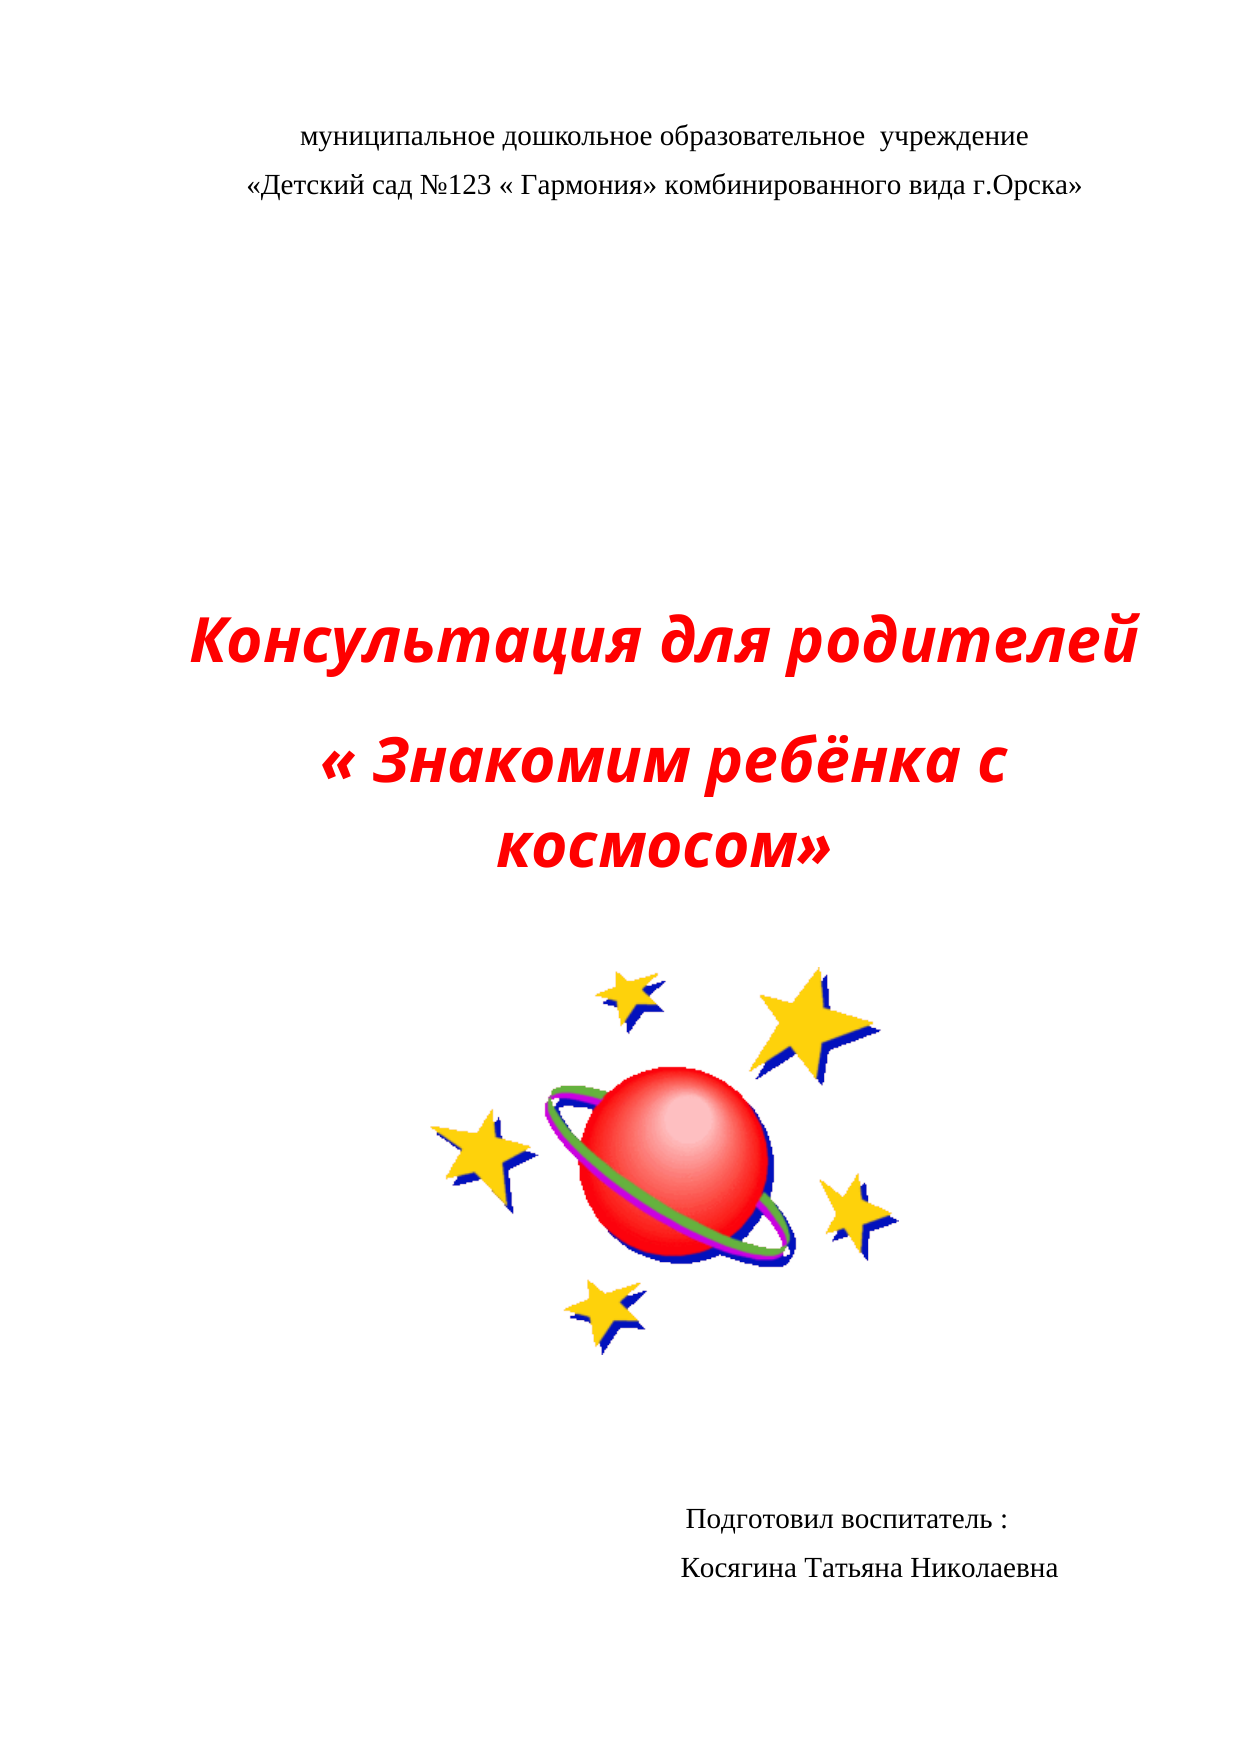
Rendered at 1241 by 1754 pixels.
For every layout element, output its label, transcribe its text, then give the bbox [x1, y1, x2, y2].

text Консультация для родителей [177, 596, 1152, 681]
text « Знакомим ребёнка с космосом» [177, 716, 1152, 886]
text «Детский сад №123 « Гармония» комбинированного вида г.Орска» [177, 167, 1152, 201]
text Косягина Татьяна Николаевна [177, 1551, 1152, 1584]
subtitle муниципальное дошкольное образовательное учреждение [177, 118, 1152, 152]
text Подготовил воспитатель : [177, 1501, 1152, 1535]
picture [430, 967, 899, 1355]
